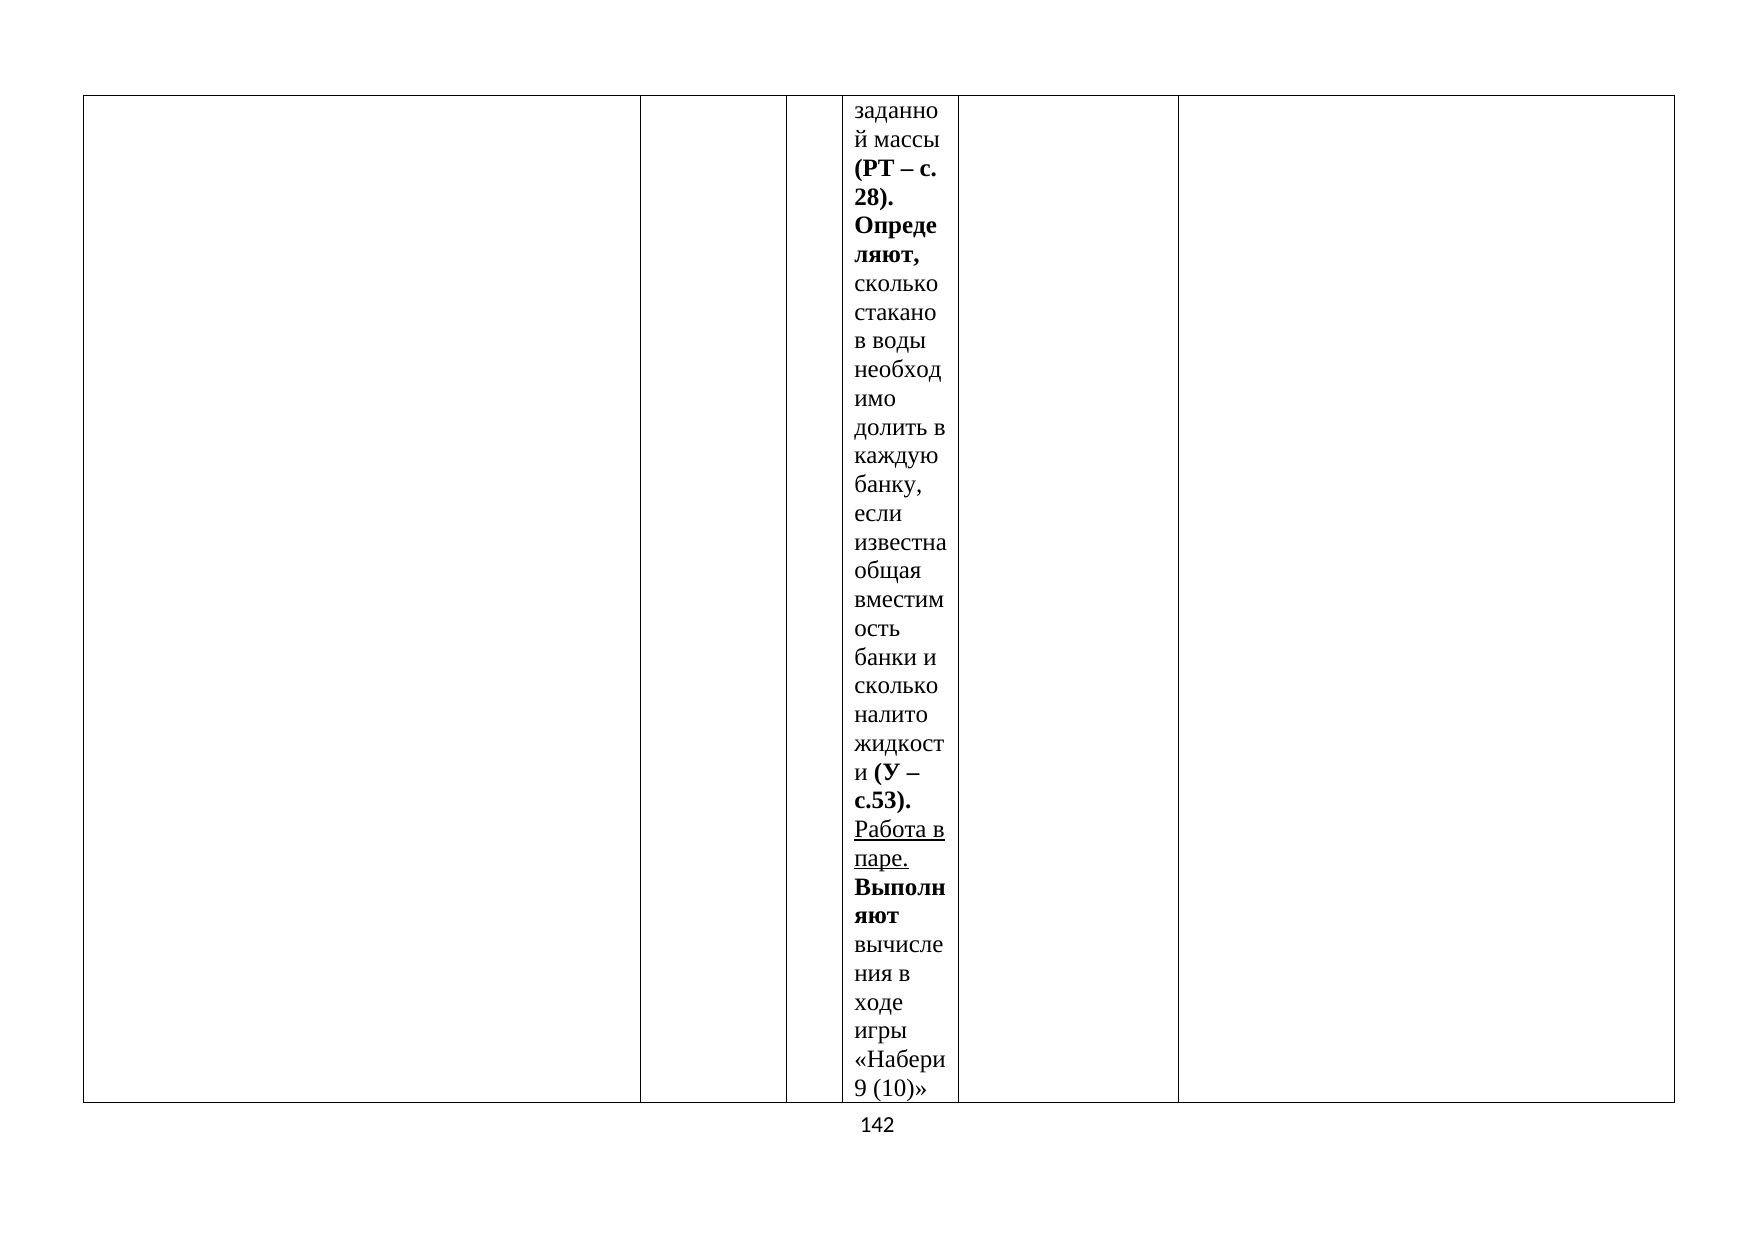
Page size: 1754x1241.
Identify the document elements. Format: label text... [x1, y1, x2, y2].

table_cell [959, 96, 1178, 1102]
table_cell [641, 96, 786, 1102]
table_cell 8 [787, 96, 842, 1102]
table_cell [84, 96, 640, 1102]
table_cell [843, 96, 958, 1102]
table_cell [1179, 96, 1674, 1102]
